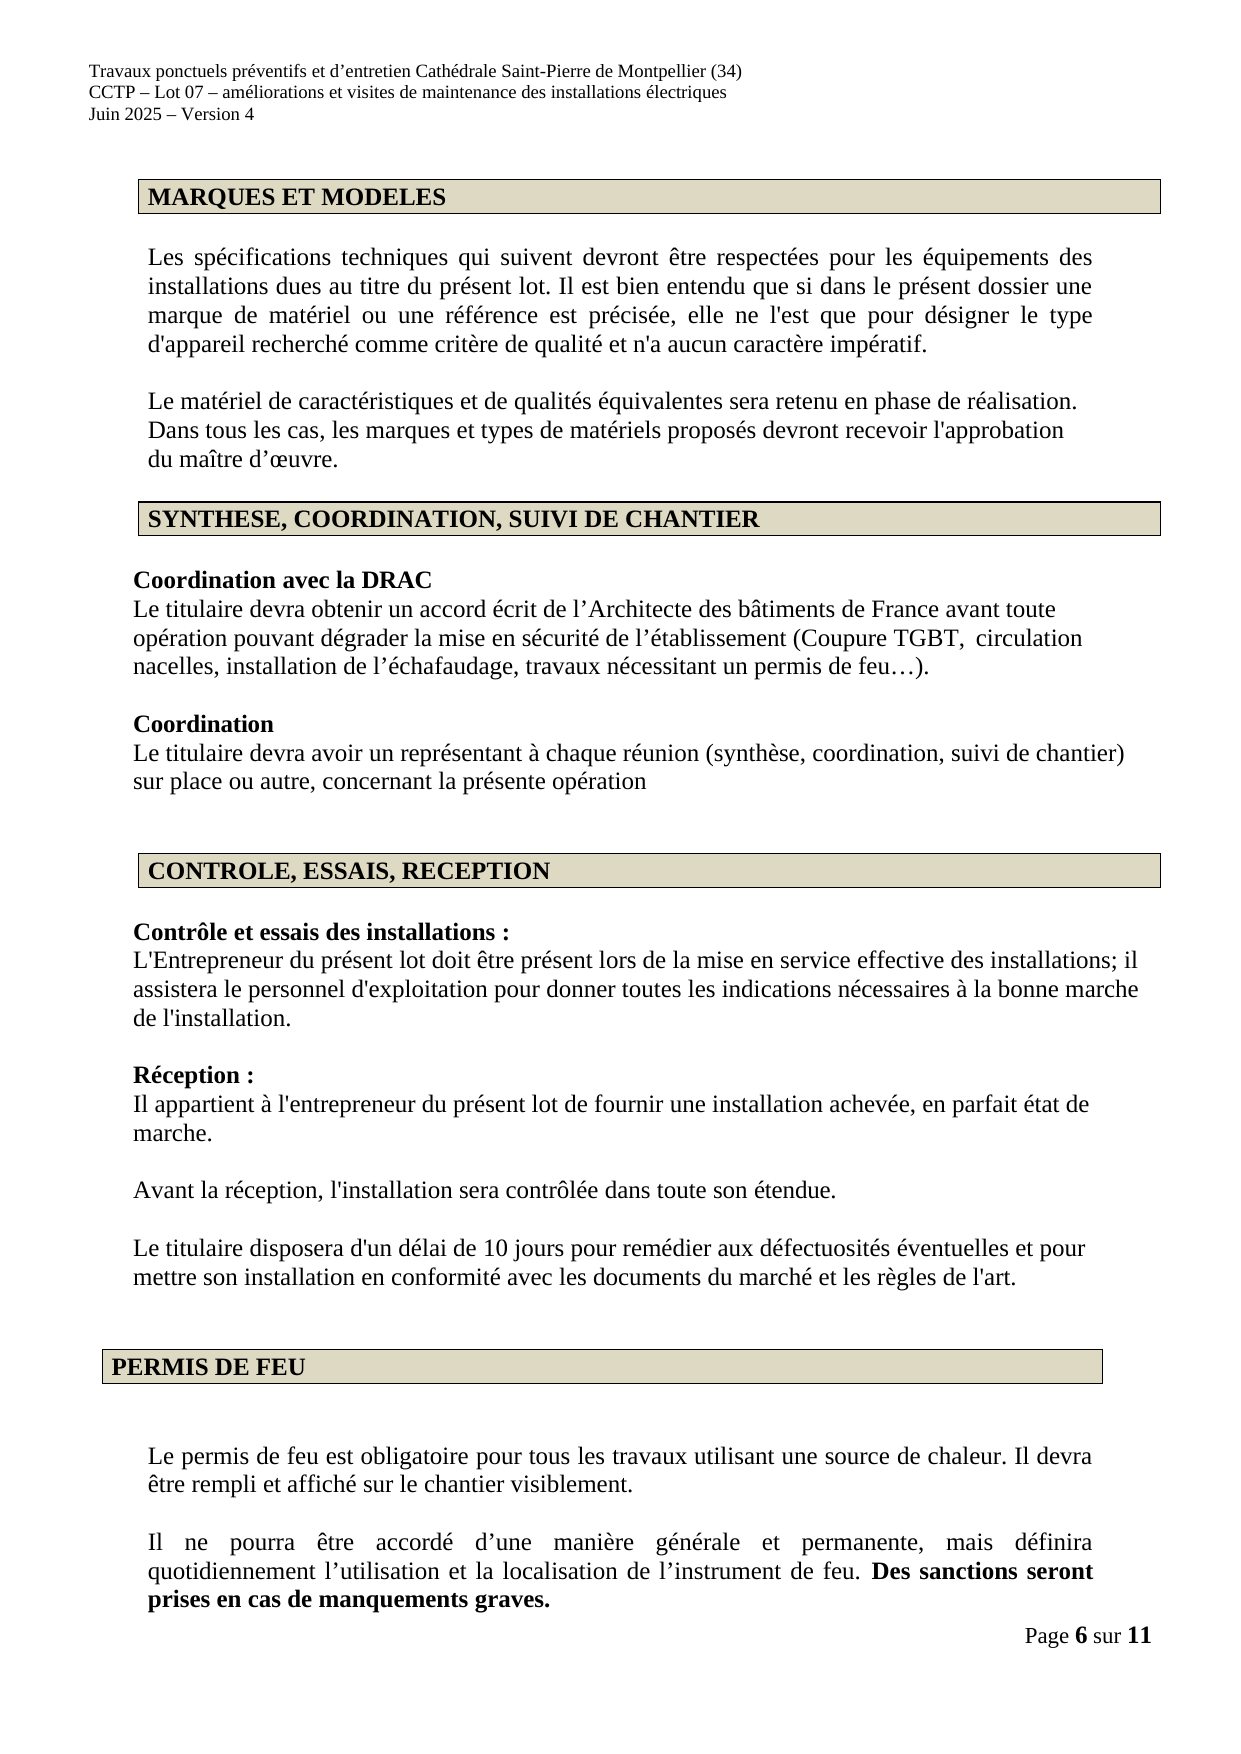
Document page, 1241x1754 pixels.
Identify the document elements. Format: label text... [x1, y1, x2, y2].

text Le titulaire devra obtenir un accord écrit de l’Architecte des bâtiments de France avant toute opération pouvant dégrader la mise en sécurité de l’établissement (Coupure TGBT, circulation nacelles, installation de l’échafaudage, travaux nécessitant un permis de feu…). [133, 594, 1152, 680]
text Il ne pourra être accordé d’une manière générale et permanente, mais définira quotidiennement l’utilisation et la localisation de l’instrument de feu. Des sanctions seront prises en cas de manquements graves. [148, 1527, 1093, 1613]
text Il appartient à l'entrepreneur du présent lot de fournir une installation achevée, en parfait état de marche. [133, 1089, 1152, 1147]
subtitle PERMIS DE FEU [103, 1350, 1102, 1383]
text Réception : [133, 1061, 1152, 1089]
subtitle CONTROLE, ESSAIS, RECEPTION [139, 854, 1160, 887]
text Le titulaire devra avoir un représentant à chaque réunion (synthèse, coordination, suivi de chantier) sur place ou autre, concernant la présente opération [133, 738, 1152, 795]
text Contrôle et essais des installations : [133, 917, 1152, 946]
text Avant la réception, l'installation sera contrôlée dans toute son étendue. [133, 1176, 1152, 1204]
text Les spécifications techniques qui suivent devront être respectées pour les équipements des installations dues au titre du présent lot. Il est bien entendu que si dans le présent dossier une marque de matériel ou une référence est précisée, elle ne l'est que pour désigner le type d'appareil recherché comme critère de qualité et n'a aucun caractère impératif. [148, 242, 1093, 357]
subtitle MARQUES ET MODELES [139, 180, 1160, 213]
text Le permis de feu est obligatoire pour tous les travaux utilisant une source de chaleur. Il devra être rempli et affiché sur le chantier visiblement. [148, 1441, 1092, 1498]
text Coordination [133, 709, 1152, 738]
text Coordination avec la DRAC [133, 565, 1152, 594]
text Le titulaire disposera d'un délai de 10 jours pour remédier aux défectuosités éventuelles et pour mettre son installation en conformité avec les documents du marché et les règles de l'art. [133, 1233, 1152, 1291]
text L'Entrepreneur du présent lot doit être présent lors de la mise en service effective des installations; il assistera le personnel d'exploitation pour donner toutes les indications nécessaires à la bonne marche de l'installation. [133, 946, 1152, 1032]
subtitle SYNTHESE, COORDINATION, SUIVI DE CHANTIER [139, 503, 1160, 535]
text Le matériel de caractéristiques et de qualités équivalentes sera retenu en phase de réalisation. Dans tous les cas, les marques et types de matériels proposés devront recevoir l'approbation du maître d’œuvre. [148, 386, 1090, 472]
